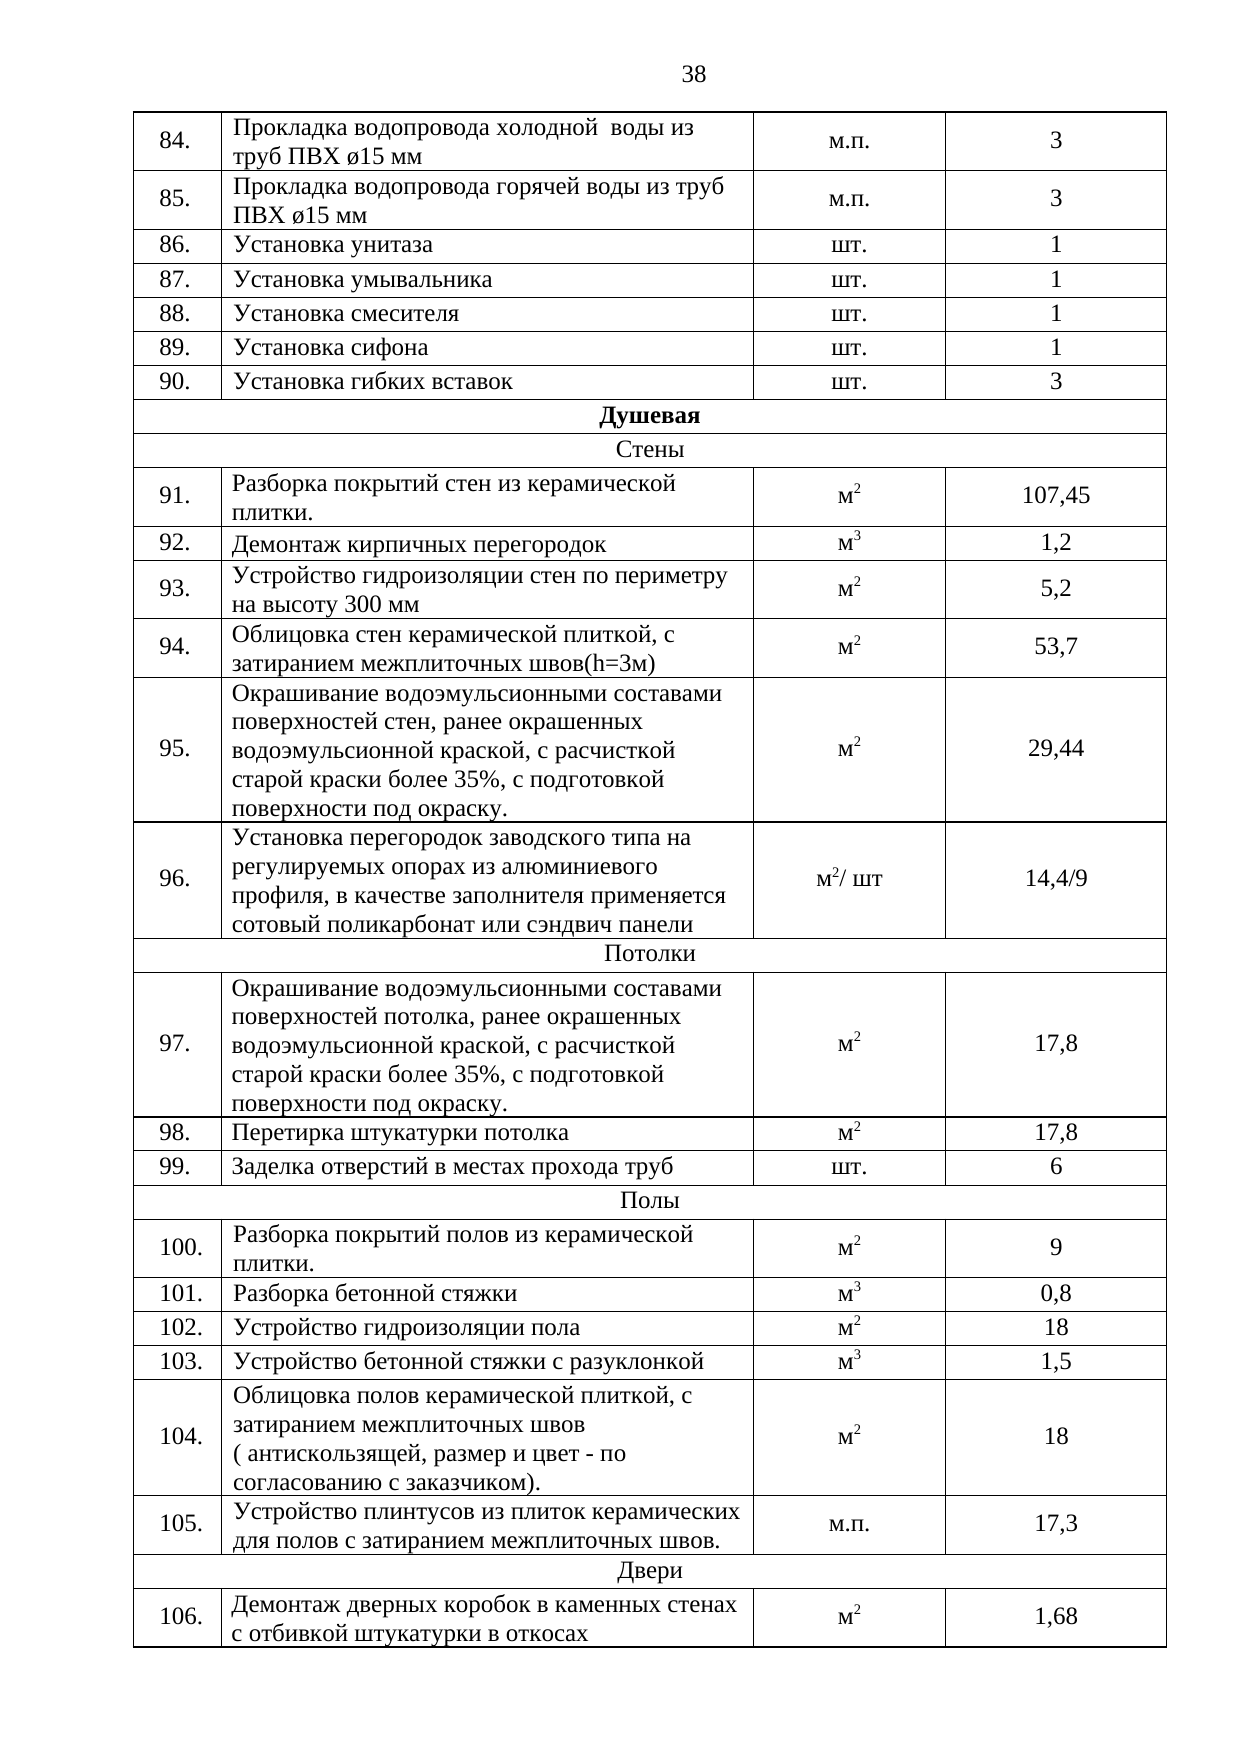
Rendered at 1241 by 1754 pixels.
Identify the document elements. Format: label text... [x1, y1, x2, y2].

table_cell Заделка отверстий в местах прохода труб [222, 1151, 753, 1184]
table_cell шт. [754, 298, 945, 331]
table_cell м3 [754, 1346, 945, 1379]
table_cell 100. [134, 1220, 221, 1277]
table_cell м2 [754, 678, 945, 821]
table_cell Окрашивание водоэмульсионными составами поверхностей стен, ранее окрашенных водоэмульсионной краской, с расчисткой старой краски более 35%, с подготовкой поверхности под окраску. [222, 678, 753, 821]
table_cell Облицовка стен керамической плиткой, с затиранием межплиточных швов(h=3м) [222, 619, 753, 677]
table_cell Установка умывальника [222, 264, 753, 297]
table_cell Установка смесителя [222, 298, 753, 331]
table_cell 1 [946, 230, 1166, 263]
table_cell Устройство плинтусов из плиток керамических для полов с затиранием межплиточных швов. [222, 1496, 753, 1554]
table_cell 91. [134, 468, 221, 526]
table_cell 17,8 [946, 1118, 1166, 1150]
table_cell 1 [946, 332, 1166, 365]
table_cell м2 [754, 619, 945, 677]
table_cell Установка сифона [222, 332, 753, 365]
table_cell Разборка покрытий полов из керамической плитки. [222, 1220, 753, 1277]
table_cell 89. [134, 332, 221, 365]
table_cell 6 [946, 1151, 1166, 1184]
table_cell м2 [754, 468, 945, 526]
table_cell м2/ шт [754, 823, 945, 937]
table_cell 3 [946, 171, 1166, 228]
table_cell Потолки [134, 939, 1166, 972]
table_cell 14,4/9 [946, 823, 1166, 937]
table_cell 5,2 [946, 561, 1166, 618]
table_cell 86. [134, 230, 221, 263]
table_cell 96. [134, 823, 221, 937]
table_cell 101. [134, 1278, 221, 1311]
table_cell 98. [134, 1118, 221, 1150]
table_cell 95. [134, 678, 221, 821]
table_cell Устройство бетонной стяжки с разуклонкой [222, 1346, 753, 1379]
table_cell 9 [946, 1220, 1166, 1277]
table_cell 107,45 [946, 468, 1166, 526]
table_cell 90. [134, 366, 221, 399]
table_cell Демонтаж кирпичных перегородок [222, 527, 753, 559]
table_cell 18 [946, 1312, 1166, 1345]
table_cell Установка перегородок заводского типа на регулируемых опорах из алюминиевого профиля, в качестве заполнителя применяется сотовый поликарбонат или сэндвич панели [222, 823, 753, 937]
table_cell Прокладка водопровода горячей воды из труб ПВХ ø15 мм [222, 171, 753, 228]
table_cell м.п. [754, 171, 945, 228]
table_cell м2 [754, 1220, 945, 1277]
table_cell Полы [134, 1186, 1166, 1218]
table_cell Устройство гидроизоляции пола [222, 1312, 753, 1345]
table_cell м3 [754, 1278, 945, 1311]
table_cell 105. [134, 1496, 221, 1554]
table_cell 1,68 [946, 1589, 1166, 1646]
table_cell 29,44 [946, 678, 1166, 821]
table_cell 94. [134, 619, 221, 677]
table_cell 97. [134, 973, 221, 1116]
table_cell 3 [946, 113, 1166, 170]
table_cell 87. [134, 264, 221, 297]
table_cell 84. [134, 113, 221, 170]
table_cell Душевая [134, 400, 1166, 433]
table_cell 18 [946, 1380, 1166, 1495]
table_cell Прокладка водопровода холодной воды из труб ПВХ ø15 мм [222, 113, 753, 170]
table_cell 17,3 [946, 1496, 1166, 1554]
table_cell Облицовка полов керамической плиткой, с затиранием межплиточных швов ( антискользящей, размер и цвет - по согласованию с заказчиком). [222, 1380, 753, 1495]
table_cell Установка гибких вставок [222, 366, 753, 399]
table_cell Демонтаж дверных коробок в каменных стенах с отбивкой штукатурки в откосах [222, 1589, 753, 1646]
table_cell 3 [946, 366, 1166, 399]
table_cell 85. [134, 171, 221, 228]
table_cell м.п. [754, 1496, 945, 1554]
table_cell м2 [754, 561, 945, 618]
table_cell 99. [134, 1151, 221, 1184]
table_cell 93. [134, 561, 221, 618]
table_cell 1,2 [946, 527, 1166, 559]
table_cell 0,8 [946, 1278, 1166, 1311]
table_cell 88. [134, 298, 221, 331]
table_cell 103. [134, 1346, 221, 1379]
table_cell м3 [754, 527, 945, 559]
table_cell 1 [946, 264, 1166, 297]
table_cell Стены [134, 434, 1166, 467]
table_cell шт. [754, 332, 945, 365]
table_cell м.п. [754, 113, 945, 170]
table_cell 102. [134, 1312, 221, 1345]
table_cell 104. [134, 1380, 221, 1495]
table_cell 1 [946, 298, 1166, 331]
table_cell Разборка покрытий стен из керамической плитки. [222, 468, 753, 526]
table_cell м2 [754, 1380, 945, 1495]
table_cell Установка унитаза [222, 230, 753, 263]
table_cell шт. [754, 1151, 945, 1184]
table_cell 106. [134, 1589, 221, 1646]
table_cell м2 [754, 1589, 945, 1646]
table_cell 92. [134, 527, 221, 559]
table_cell шт. [754, 230, 945, 263]
table_cell м2 [754, 1312, 945, 1345]
table_cell Двери [134, 1555, 1166, 1588]
table_cell м2 [754, 973, 945, 1116]
table_cell м2 [754, 1118, 945, 1150]
table_cell 53,7 [946, 619, 1166, 677]
table_cell Перетирка штукатурки потолка [222, 1118, 753, 1150]
table_cell 1,5 [946, 1346, 1166, 1379]
table_cell шт. [754, 264, 945, 297]
table_cell Окрашивание водоэмульсионными составами поверхностей потолка, ранее окрашенных водоэмульсионной краской, с расчисткой старой краски более 35%, с подготовкой поверхности под окраску. [222, 973, 753, 1116]
table_cell Устройство гидроизоляции стен по периметру на высоту 300 мм [222, 561, 753, 618]
table_cell шт. [754, 366, 945, 399]
table_cell 17,8 [946, 973, 1166, 1116]
table_cell Разборка бетонной стяжки [222, 1278, 753, 1311]
